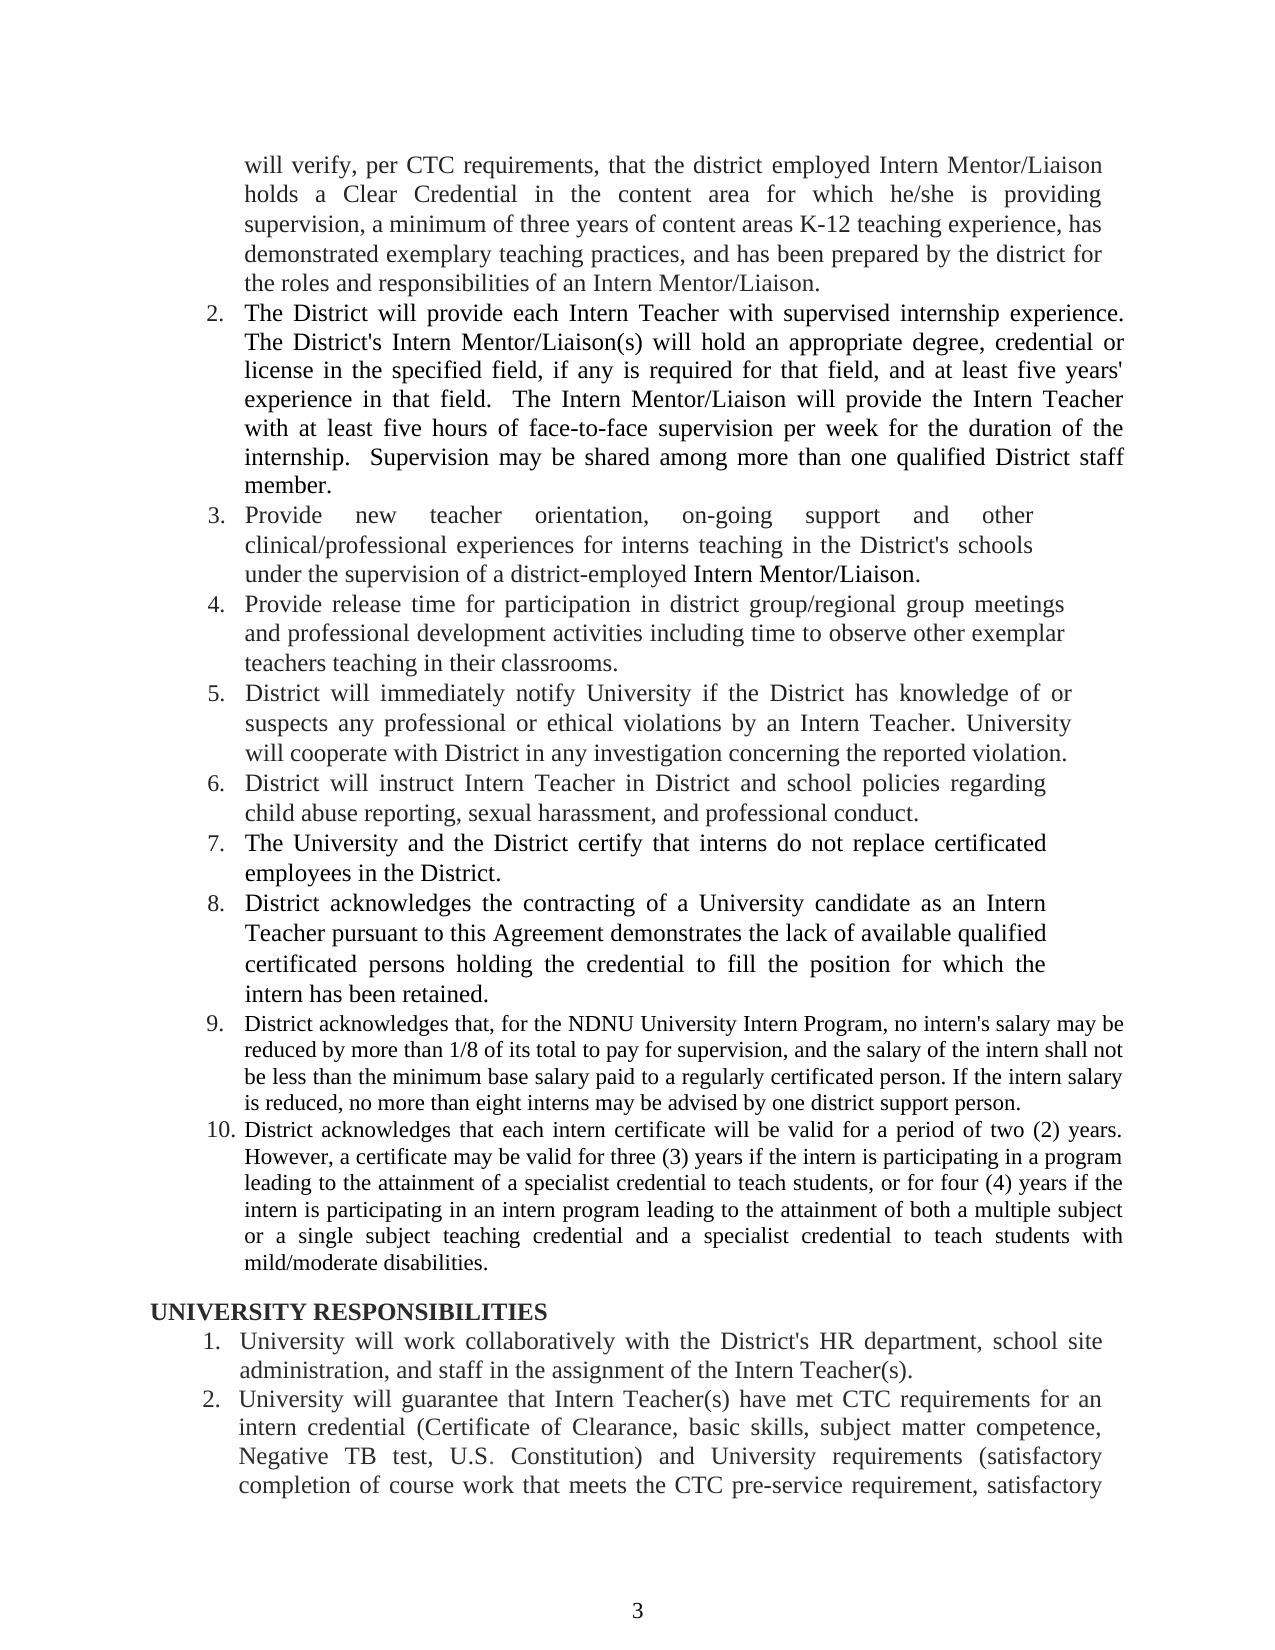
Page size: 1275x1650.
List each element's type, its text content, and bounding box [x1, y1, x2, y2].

list District acknowledges that, for the NDNU University Intern Program, no intern's salary may be reduced by more than 1/8 of its total to pay for supervision, and the salary of the intern shall not be less than the minimum base salary paid to a regularly certificated person. If the intern salary is reduced, no more than eight interns may be advised by one district support person. [206, 1009, 1125, 1116]
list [202, 1384, 1103, 1499]
list Provide release time for participation in district group/regional group meetings and professional development activities including time to observe other exemplar teachers teaching in their classrooms. [207, 589, 1065, 677]
text UNIVERSITY RESPONSIBILITIES [150, 1297, 1125, 1326]
list District acknowledges the contracting of a University candidate as an Intern Teacher pursuant to this Agreement demonstrates the lack of available qualified certificated persons holding the credential to fill the position for which the intern has been retained. [207, 888, 1047, 1007]
list District will instruct Intern Teacher in District and school policies regarding child abuse reporting, sexual harassment, and professional conduct. [207, 768, 1047, 827]
list District acknowledges that each intern certificate will be valid for a period of two (2) years. However, a certificate may be valid for three (3) years if the intern is participating in a program leading to the attainment of a specialist credential to teach students, or for four (4) years if the intern is participating in an intern program leading to the attainment of both a multiple subject or a single subject teaching credential and a specialist credential to teach students with mild/moderate disabilities. [206, 1116, 1125, 1275]
list District will immediately notify University if the District has knowledge of or suspects any professional or ethical violations by an Intern Teacher. University will cooperate with District in any investigation concerning the reported violation. [207, 678, 1073, 767]
list Provide new teacher orientation, on-going support and other clinical/professional experiences for interns teaching in the District's schools under the supervision of a district-employed Intern Mentor/Liaison. [208, 500, 1034, 588]
list The District will provide each Intern Teacher with supervised internship experience. The District's Intern Mentor/Liaison(s) will hold an appropriate degree, credential or license in the specified field, if any is required for that field, and at least five years' experience in that field. The Intern Mentor/Liaison will provide the Intern Teacher with at least five hours of face-to-face supervision per week for the duration of the internship. Supervision may be shared among more than one qualified District staff member. [206, 298, 1125, 499]
list University will work collaboratively with the District's HR department, school site administration, and staff in the assignment of the Intern Teacher(s). [202, 1326, 1104, 1384]
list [207, 150, 1103, 297]
list The University and the District certify that interns do not replace certificated employees in the District. [207, 828, 1047, 887]
